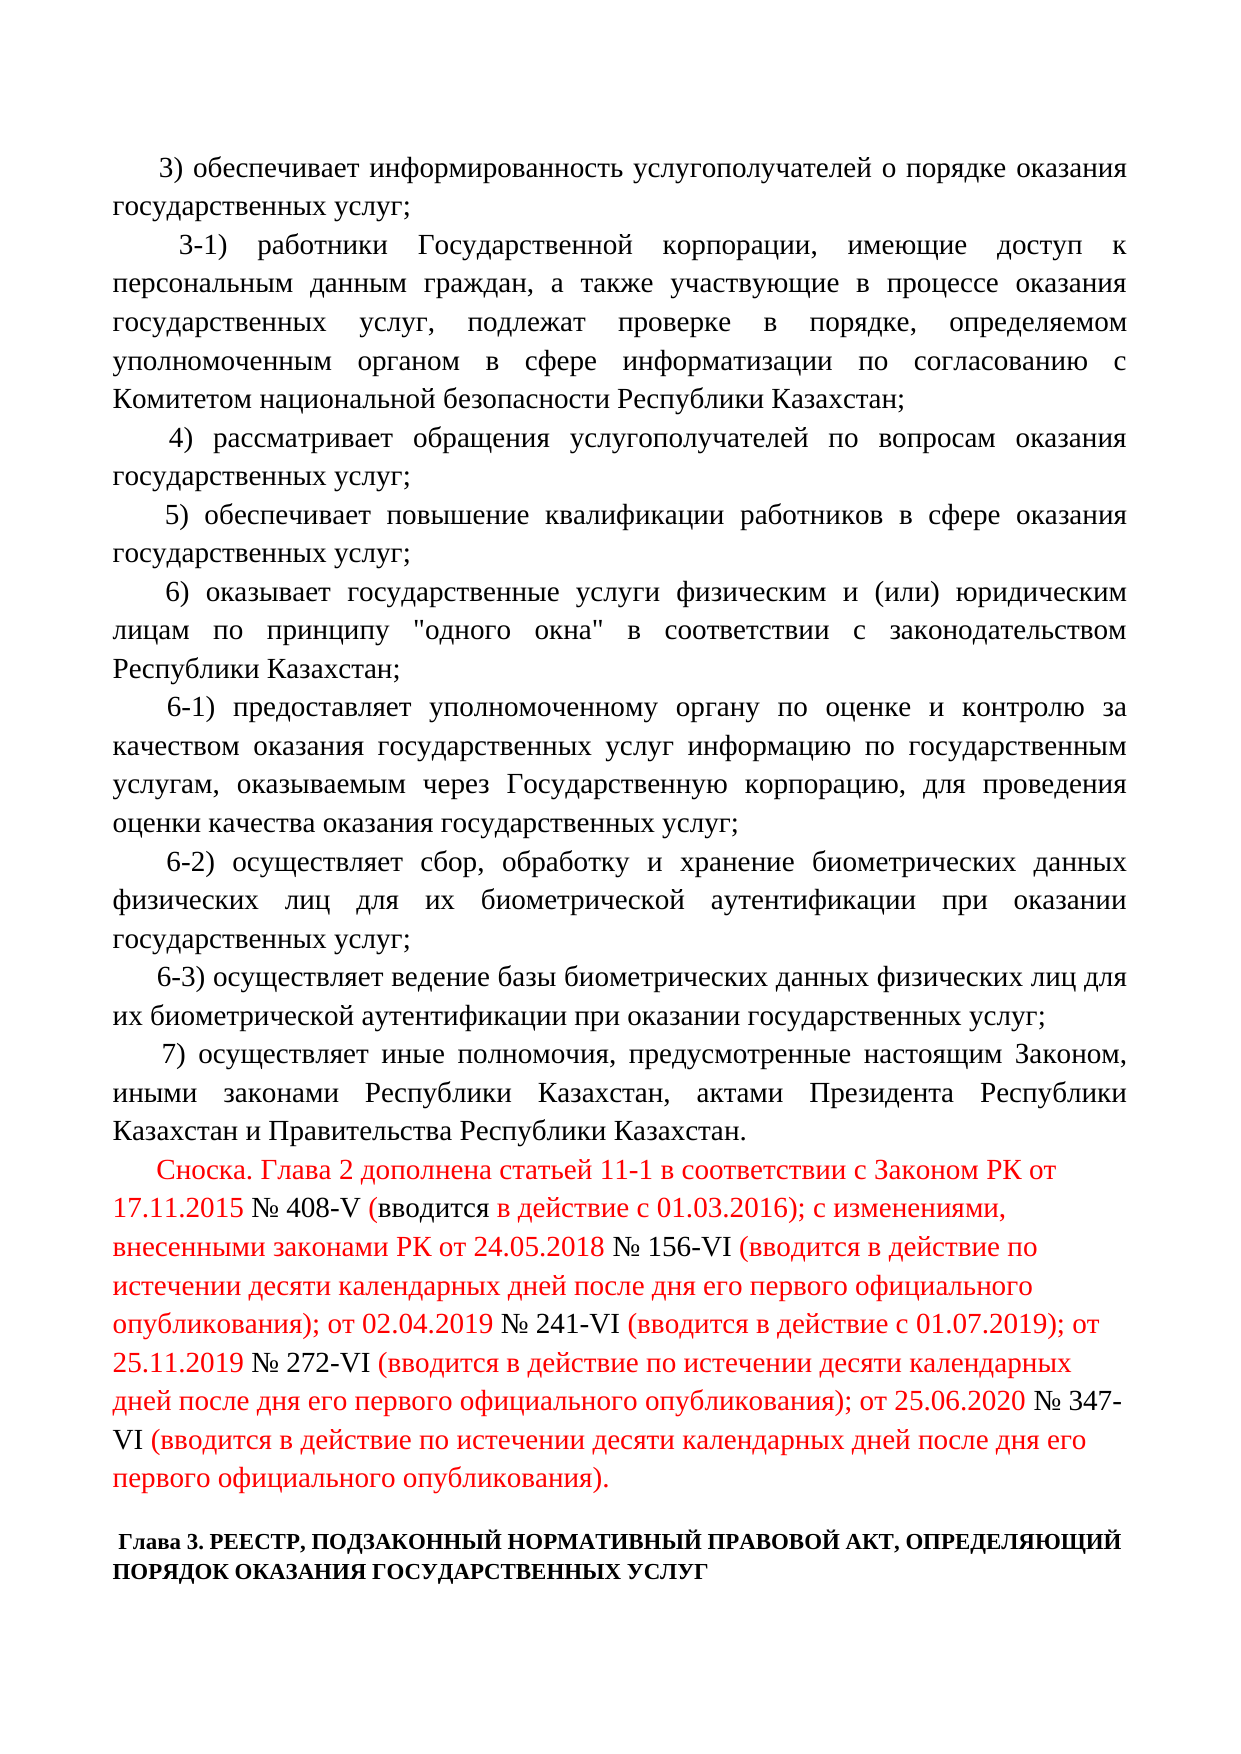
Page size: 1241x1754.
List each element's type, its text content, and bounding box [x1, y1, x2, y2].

text 3-1) работники Государственной корпорации, имеющие доступ к персональным данным граждан, а также участвующие в процессе оказания государственных услуг, подлежат проверке в порядке, определяемом уполномоченным органом в сфере информатизации по согласованию с Комитетом национальной безопасности Республики Казахстан; [112, 227, 1128, 415]
text 6-3) осуществляет ведение базы биометрических данных физических лиц для их биометрической аутентификации при оказании государственных услуг; [112, 959, 1128, 1031]
text 4) рассматривает обращения услугополучателей по вопросам оказания государственных услуг; [112, 420, 1128, 492]
text 6) оказывает государственные услуги физическим и (или) юридическим лицам по принципу "одного окна" в соответствии с законодательством Республики Казахстан; [112, 574, 1128, 684]
text 7) осуществляет иные полномочия, предусмотренные настоящим Законом, иными законами Республики Казахстан, актами Президента Республики Казахстан и Правительства Республики Казахстан. [112, 1036, 1128, 1147]
text Сноска. Глава 2 дополнена статьей 11-1 в соответствии с Законом РК от 17.11.2015 № 408-V (вводится в действие с 01.03.2016); с изменениями, внесенными законами РК от 24.05.2018 № 156-VI (вводится в действие по истечении десяти календарных дней после дня его первого официального опубликования); от 02.04.2019 № 241-VІ (вводится в действие с 01.07.2019); от 25.11.2019 № 272-VI (вводится в действие по истечении десяти календарных дней после дня его первого официального опубликования); от 25.06.2020 № 347-VI (вводится в действие по истечении десяти календарных дней после дня его первого официального опубликования). [112, 1152, 1128, 1524]
text Глава 3. РЕЕСТР, ПОДЗАКОННЫЙ НОРМАТИВНЫЙ ПРАВОВОЙ АКТ, ОПРЕДЕЛЯЮЩИЙ ПОРЯДОК ОКАЗАНИЯ ГОСУДАРСТВЕННЫХ УСЛУГ [112, 1528, 1128, 1584]
text 6-1) предоставляет уполномоченному органу по оценке и контролю за качеством оказания государственных услуг информацию по государственным услугам, оказываемым через Государственную корпорацию, для проведения оценки качества оказания государственных услуг; [112, 689, 1128, 839]
text 3) обеспечивает информированность услугополучателей о порядке оказания государственных услуг; [112, 150, 1128, 222]
text 5) обеспечивает повышение квалификации работников в сфере оказания государственных услуг; [112, 497, 1128, 569]
text 6-2) осуществляет сбор, обработку и хранение биометрических данных физических лиц для их биометрической аутентификации при оказании государственных услуг; [112, 844, 1128, 954]
